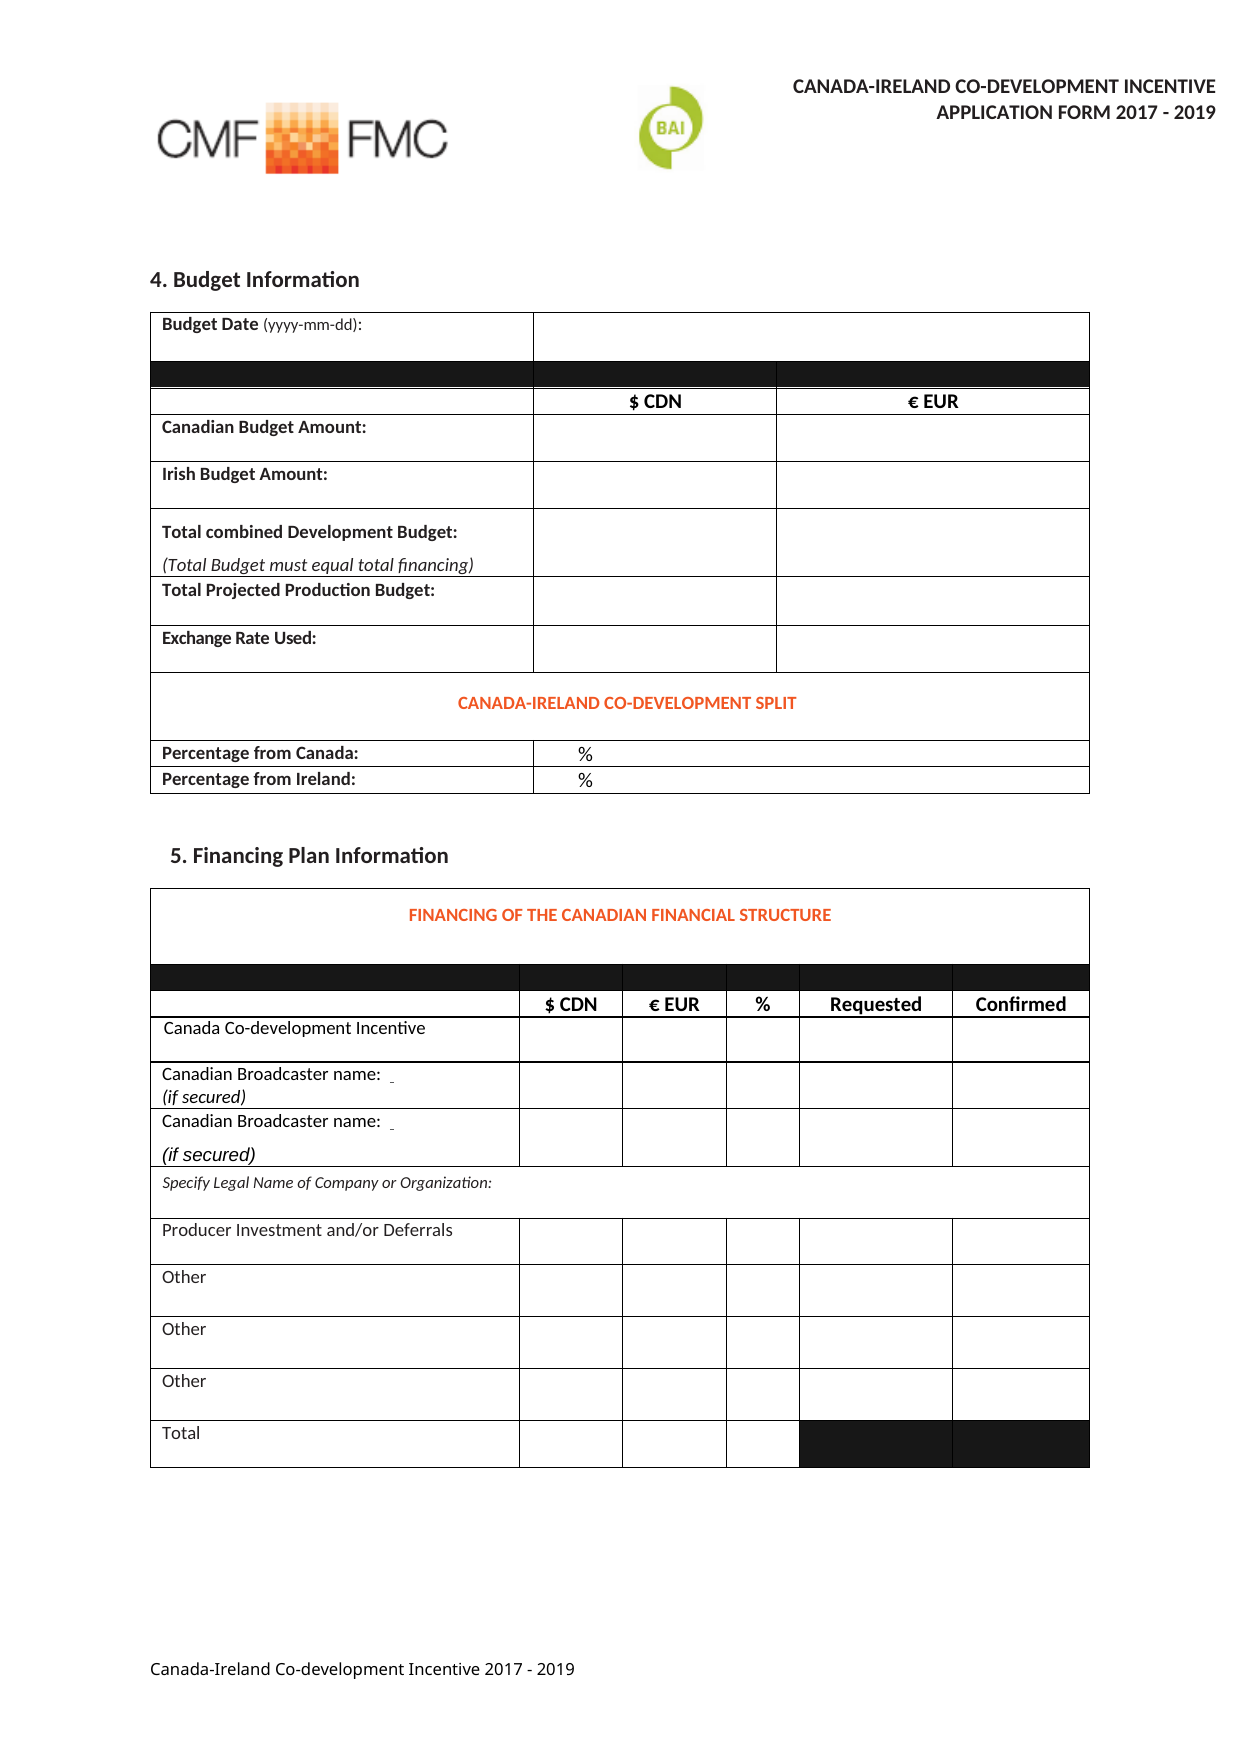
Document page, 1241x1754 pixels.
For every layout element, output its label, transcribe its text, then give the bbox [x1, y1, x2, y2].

table_cell [777, 509, 1089, 576]
table_cell [727, 1317, 799, 1368]
table_cell [727, 1265, 799, 1316]
table_cell [953, 1109, 1089, 1166]
table_cell $ CDN [520, 991, 622, 1016]
table_cell [953, 1317, 1089, 1368]
table_cell [151, 389, 533, 414]
table_cell [727, 1109, 799, 1166]
table_cell [520, 1369, 622, 1420]
table_header Budget Date (yyyy-mm-dd): [151, 313, 533, 361]
table_cell [623, 1109, 726, 1166]
table_cell [800, 1018, 952, 1061]
table_cell Canadian Broadcaster name: (if secured) [151, 1109, 519, 1166]
table_cell [953, 1018, 1089, 1061]
table_cell [623, 1063, 726, 1108]
table_cell [520, 1018, 622, 1061]
table_cell Specify Legal Name of Company or Organization: [151, 1167, 1089, 1217]
table_cell [727, 965, 799, 990]
table_cell [151, 965, 519, 990]
table_cell Total [151, 1421, 519, 1467]
table_cell % [727, 991, 799, 1016]
table_cell [534, 362, 776, 387]
table_cell [520, 1265, 622, 1316]
table_cell [623, 1018, 726, 1061]
table_cell Percentage from Ireland: [151, 767, 533, 793]
table_cell [623, 1369, 726, 1420]
table_cell Other [151, 1317, 519, 1368]
table_cell % [534, 741, 1089, 766]
table_cell [777, 362, 1089, 387]
table_cell [534, 415, 776, 461]
table_cell [777, 577, 1089, 625]
table_cell [800, 1109, 952, 1166]
table_cell [953, 1063, 1089, 1108]
table_cell Irish Budget Amount: [151, 462, 533, 508]
table_cell [520, 1219, 622, 1264]
table_cell Other [151, 1369, 519, 1420]
table_cell [520, 965, 622, 990]
table_cell [520, 1063, 622, 1108]
table_cell [800, 1369, 952, 1420]
table_cell [534, 462, 776, 508]
table_cell [623, 1265, 726, 1316]
table_cell [520, 1317, 622, 1368]
table_cell [520, 1421, 622, 1467]
table_cell [953, 1421, 1089, 1467]
table_cell [727, 1219, 799, 1264]
table_cell [534, 626, 776, 672]
table_cell CANADA-IRELAND CO-DEVELOPMENT SPLIT [151, 673, 1089, 740]
text 4. Budget Information [150, 265, 1090, 293]
table_cell € EUR [623, 991, 726, 1016]
table_cell [727, 1018, 799, 1061]
table_cell [800, 1317, 952, 1368]
table_cell [534, 509, 776, 576]
table_cell Total combined Development Budget: (Total Budget must equal total financing) [151, 509, 533, 576]
table_cell [623, 1421, 726, 1467]
table_cell Canada Co-development Incentive [151, 1018, 519, 1061]
table_cell $ CDN [534, 389, 776, 414]
table_cell [777, 626, 1089, 672]
table_cell [800, 1421, 952, 1467]
table_cell Total Projected Production Budget: [151, 577, 533, 625]
table_cell Other [151, 1265, 519, 1316]
table_cell [953, 1265, 1089, 1316]
table_cell [534, 577, 776, 625]
table_cell [800, 1265, 952, 1316]
table_cell [777, 415, 1089, 461]
table_cell Producer Investment and/or Deferrals [151, 1219, 519, 1264]
table_cell [800, 965, 952, 990]
table_header FINANCING OF THE CANADIAN FINANCIAL STRUCTURE [151, 889, 1089, 963]
table_cell [800, 1063, 952, 1108]
table_cell [953, 965, 1089, 990]
table_cell [800, 1219, 952, 1264]
table_cell [727, 1063, 799, 1108]
table_cell [520, 1109, 622, 1166]
table_cell % [534, 767, 1089, 793]
table_cell Canadian Budget Amount: [151, 415, 533, 461]
table_cell [623, 965, 726, 990]
table_cell [953, 1369, 1089, 1420]
table_cell [953, 1219, 1089, 1264]
table_cell [777, 462, 1089, 508]
table_cell [151, 991, 519, 1016]
table_cell Requested [800, 991, 952, 1016]
table_cell Confirmed [953, 991, 1089, 1016]
table_header [534, 313, 1089, 361]
table_cell [623, 1219, 726, 1264]
table_cell [727, 1421, 799, 1467]
table_cell [623, 1317, 726, 1368]
text 5. Financing Plan Information [170, 841, 1090, 869]
table_cell Exchange Rate Used: [151, 626, 533, 672]
table_cell [151, 362, 533, 387]
table_cell Canadian Broadcaster name: (if secured) [151, 1063, 519, 1108]
table_cell € EUR [777, 389, 1089, 414]
table_cell [727, 1369, 799, 1420]
table_cell Percentage from Canada: [151, 741, 533, 766]
